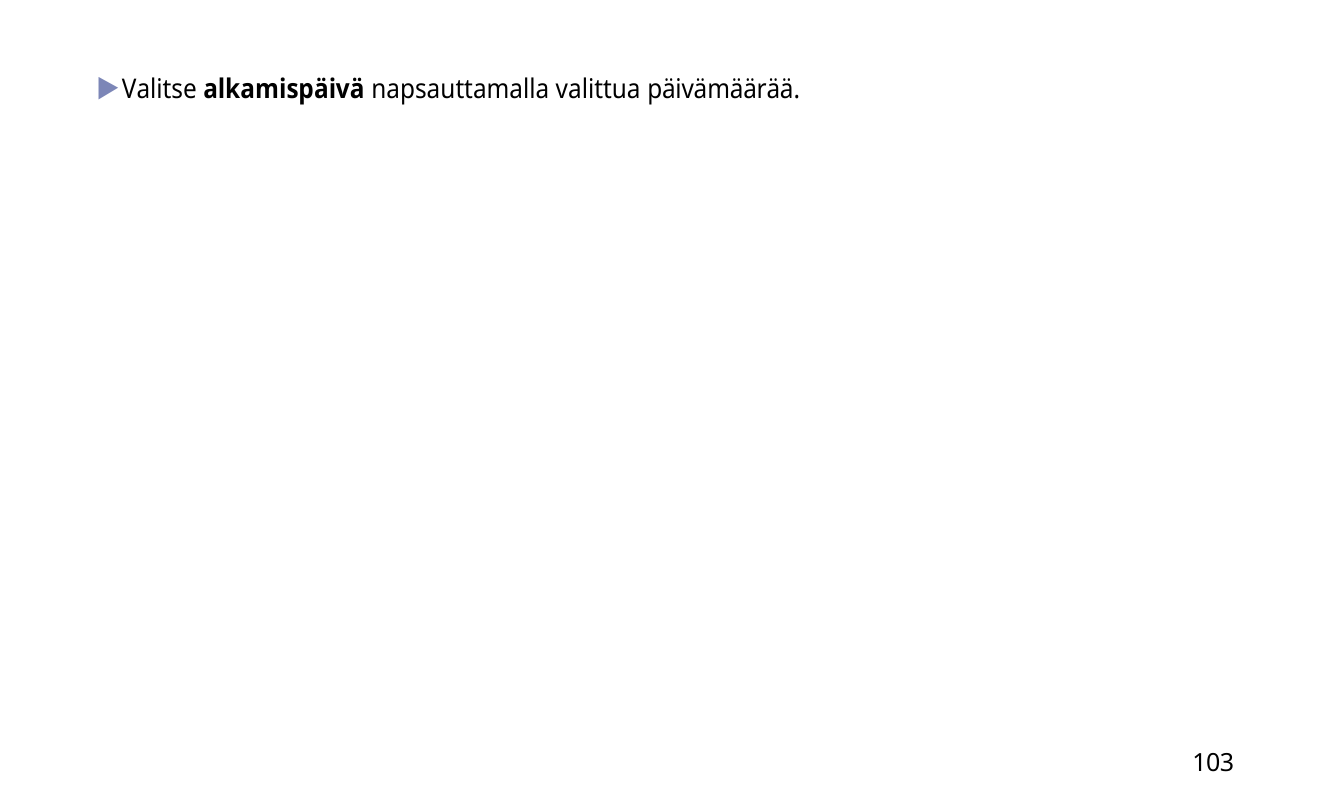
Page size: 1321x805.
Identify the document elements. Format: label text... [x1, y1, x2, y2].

list Valitse alkamispäivä napsauttamalla valittua päivämäärää. [96, 69, 1258, 106]
